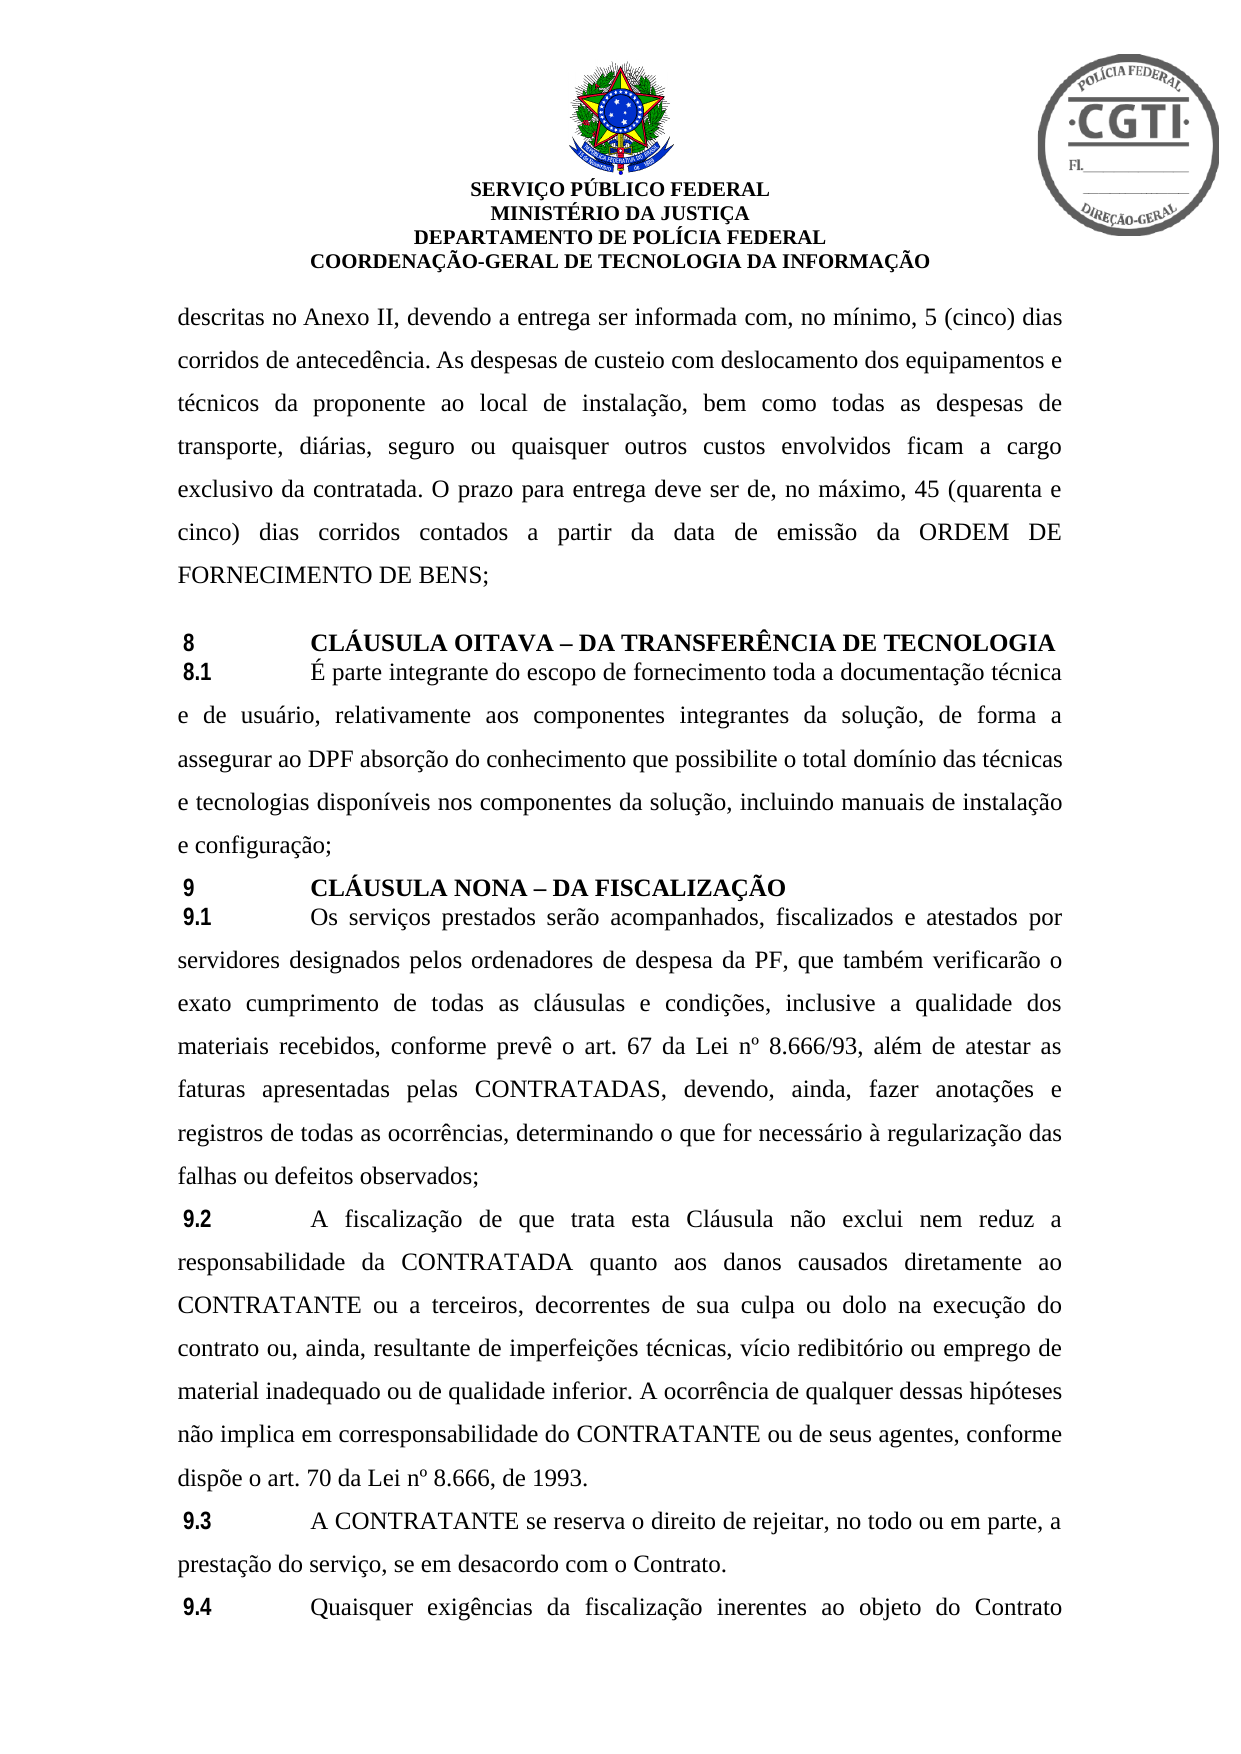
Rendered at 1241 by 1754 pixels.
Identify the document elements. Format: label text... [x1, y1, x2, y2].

subtitle Quaisquer exigências da fiscalização inerentes ao objeto do Contrato deverão ser prontamente atendidas pelas CONTRATADAS. [177, 1592, 1063, 1621]
picture [563, 59, 677, 177]
subtitle CLÁUSULA NONA – DA FISCALIZAÇÃO [177, 873, 1063, 902]
subtitle A fiscalização de que trata esta Cláusula não exclui nem reduz a responsabilidade da CONTRATADA quanto aos danos causados diretamente ao CONTRATANTE ou a terceiros, decorrentes de sua culpa ou dolo na execução do contrato ou, ainda, resultante de imperfeições técnicas, vício redibitório ou emprego de material inadequado ou de qualidade inferior. A ocorrência de qualquer dessas hipóteses não implica em corresponsabilidade do CONTRATANTE ou de seus agentes, conforme dispõe o art. 70 da Lei nº 8.666, de 1993. [177, 1204, 1063, 1491]
subtitle Os serviços prestados serão acompanhados, fiscalizados e atestados por servidores designados pelos ordenadores de despesa da PF, que também verificarão o exato cumprimento de todas as cláusulas e condições, inclusive a qualidade dos materiais recebidos, conforme prevê o art. 67 da Lei nº 8.666/93, além de atestar as faturas apresentadas pelas CONTRATADAS, devendo, ainda, fazer anotações e registros de todas as ocorrências, determinando o que for necessário à regularização das falhas ou defeitos observados; [177, 902, 1063, 1189]
subtitle A CONTRATANTE se reserva o direito de rejeitar, no todo ou em parte, a prestação do serviço, se em desacordo com o Contrato. [177, 1506, 1063, 1578]
picture [1037, 54, 1219, 236]
subtitle CLÁUSULA OITAVA – DA TRANSFERÊNCIA DE TECNOLOGIA [177, 628, 1063, 657]
subtitle É parte integrante do escopo de fornecimento toda a documentação técnica e de usuário, relativamente aos componentes integrantes da solução, de forma a assegurar ao DPF absorção do conhecimento que possibilite o total domínio das técnicas e tecnologias disponíveis nos componentes da solução, incluindo manuais de instalação e configuração; [177, 657, 1063, 859]
